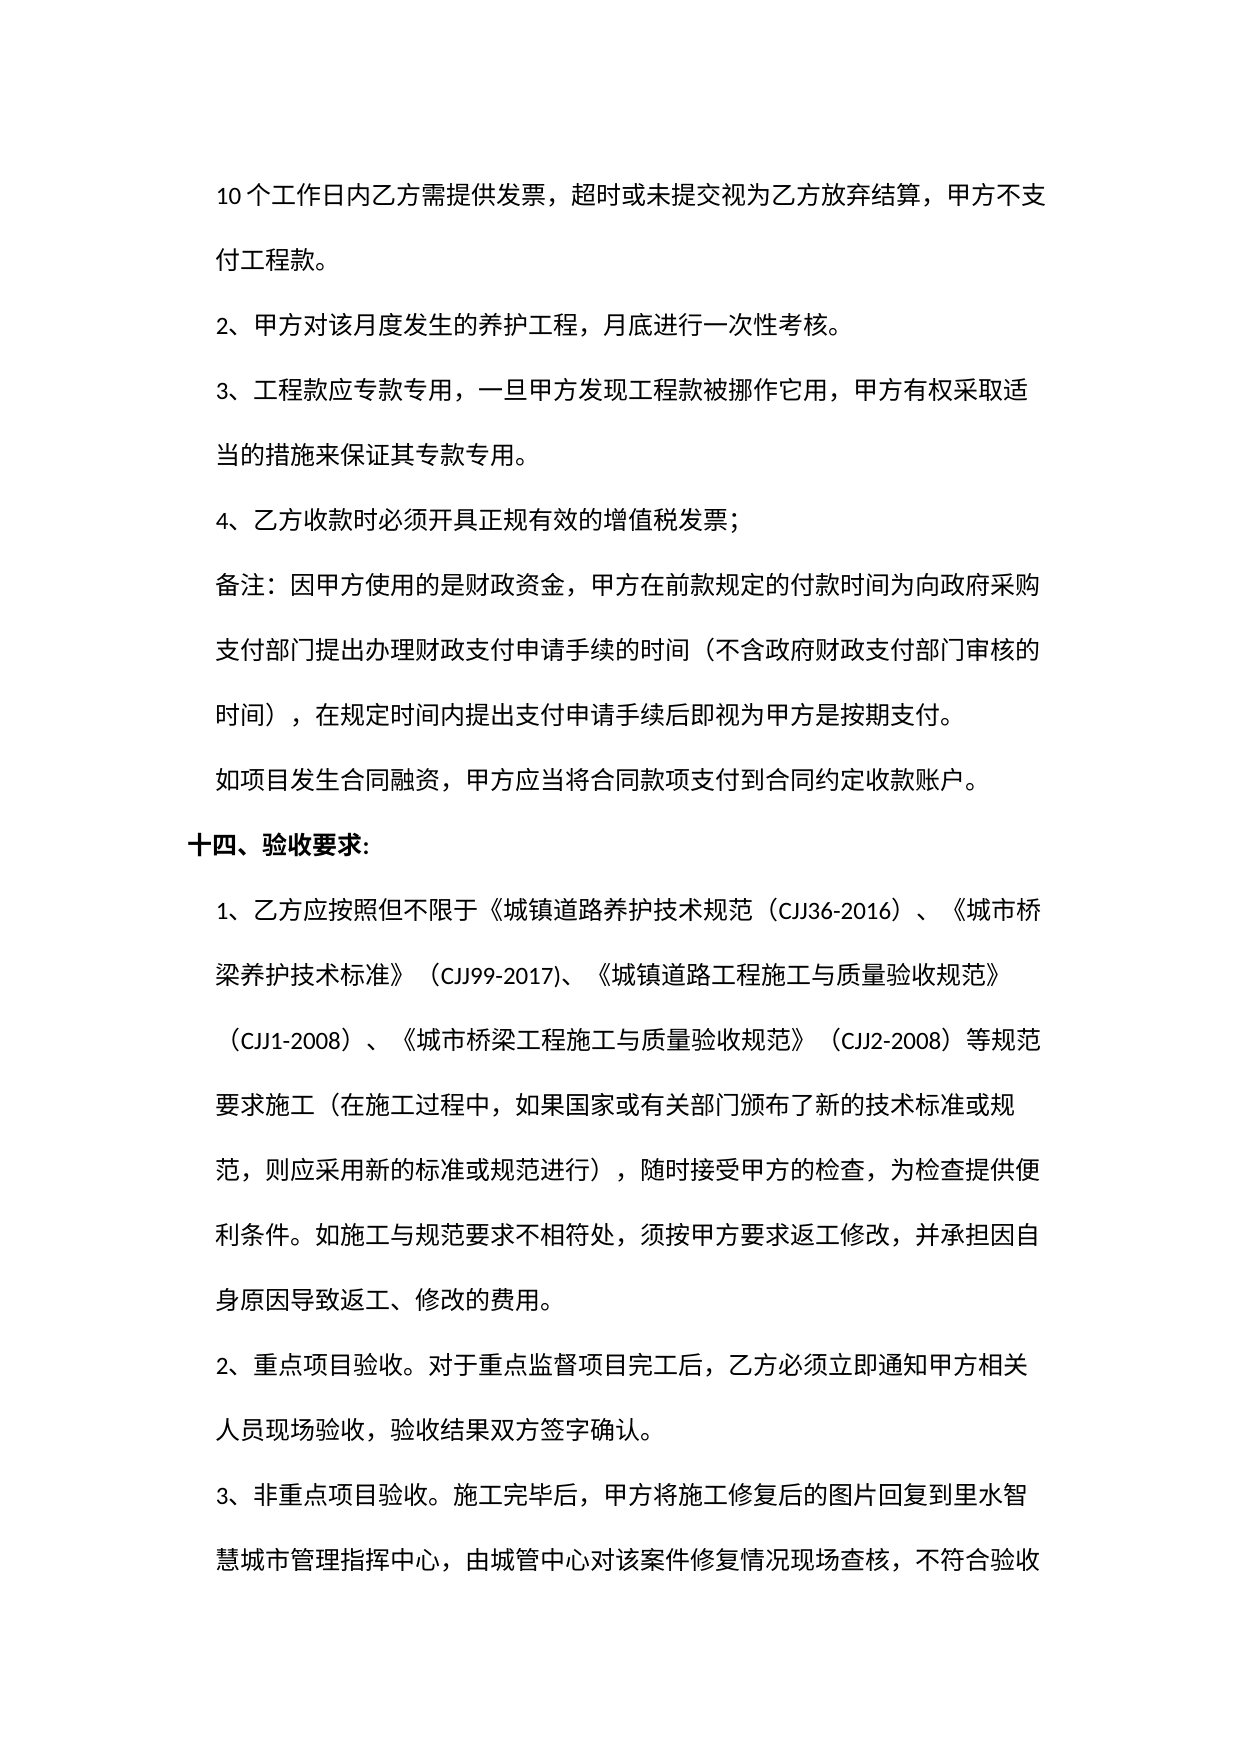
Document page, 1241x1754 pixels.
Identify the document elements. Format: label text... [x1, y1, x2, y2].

text 2、重点项目验收。对于重点监督项目完工后，乙方必须立即通知甲方相关人员现场验收，验收结果双方签字确认。 [216, 1332, 1053, 1462]
text 如项目发生合同融资，甲方应当将合同款项支付到合同约定收款账户。 [216, 747, 1053, 812]
text 1、乙方应按照但不限于《城镇道路养护技术规范（CJJ36-2016）、《城市桥梁养护技术标准》（CJJ99-2017)、《城镇道路工程施工与质量验收规范》（CJJ1-2008）、《城市桥梁工程施工与质量验收规范》（CJJ2-2008）等规范要求施工（在施工过程中，如果国家或有关部门颁布了新的技术标准或规范，则应采用新的标准或规范进行），随时接受甲方的检查，为检查提供便利条件。如施工与规范要求不相符处，须按甲方要求返工修改，并承担因自身原因导致返工、修改的费用。 [216, 877, 1053, 1332]
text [216, 162, 1053, 292]
text 3、工程款应专款专用，一旦甲方发现工程款被挪作它用，甲方有权采取适当的措施来保证其专款专用。 [216, 357, 1053, 487]
text 2、甲方对该月度发生的养护工程，月底进行一次性考核。 [216, 292, 1053, 357]
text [216, 1462, 1053, 1592]
text 备注：因甲方使用的是财政资金，甲方在前款规定的付款时间为向政府采购支付部门提出办理财政支付申请手续的时间（不含政府财政支付部门审核的时间），在规定时间内提出支付申请手续后即视为甲方是按期支付。 [216, 552, 1053, 747]
text 4、乙方收款时必须开具正规有效的增值税发票； [216, 487, 1053, 552]
text 十四、验收要求: [187, 812, 1053, 877]
